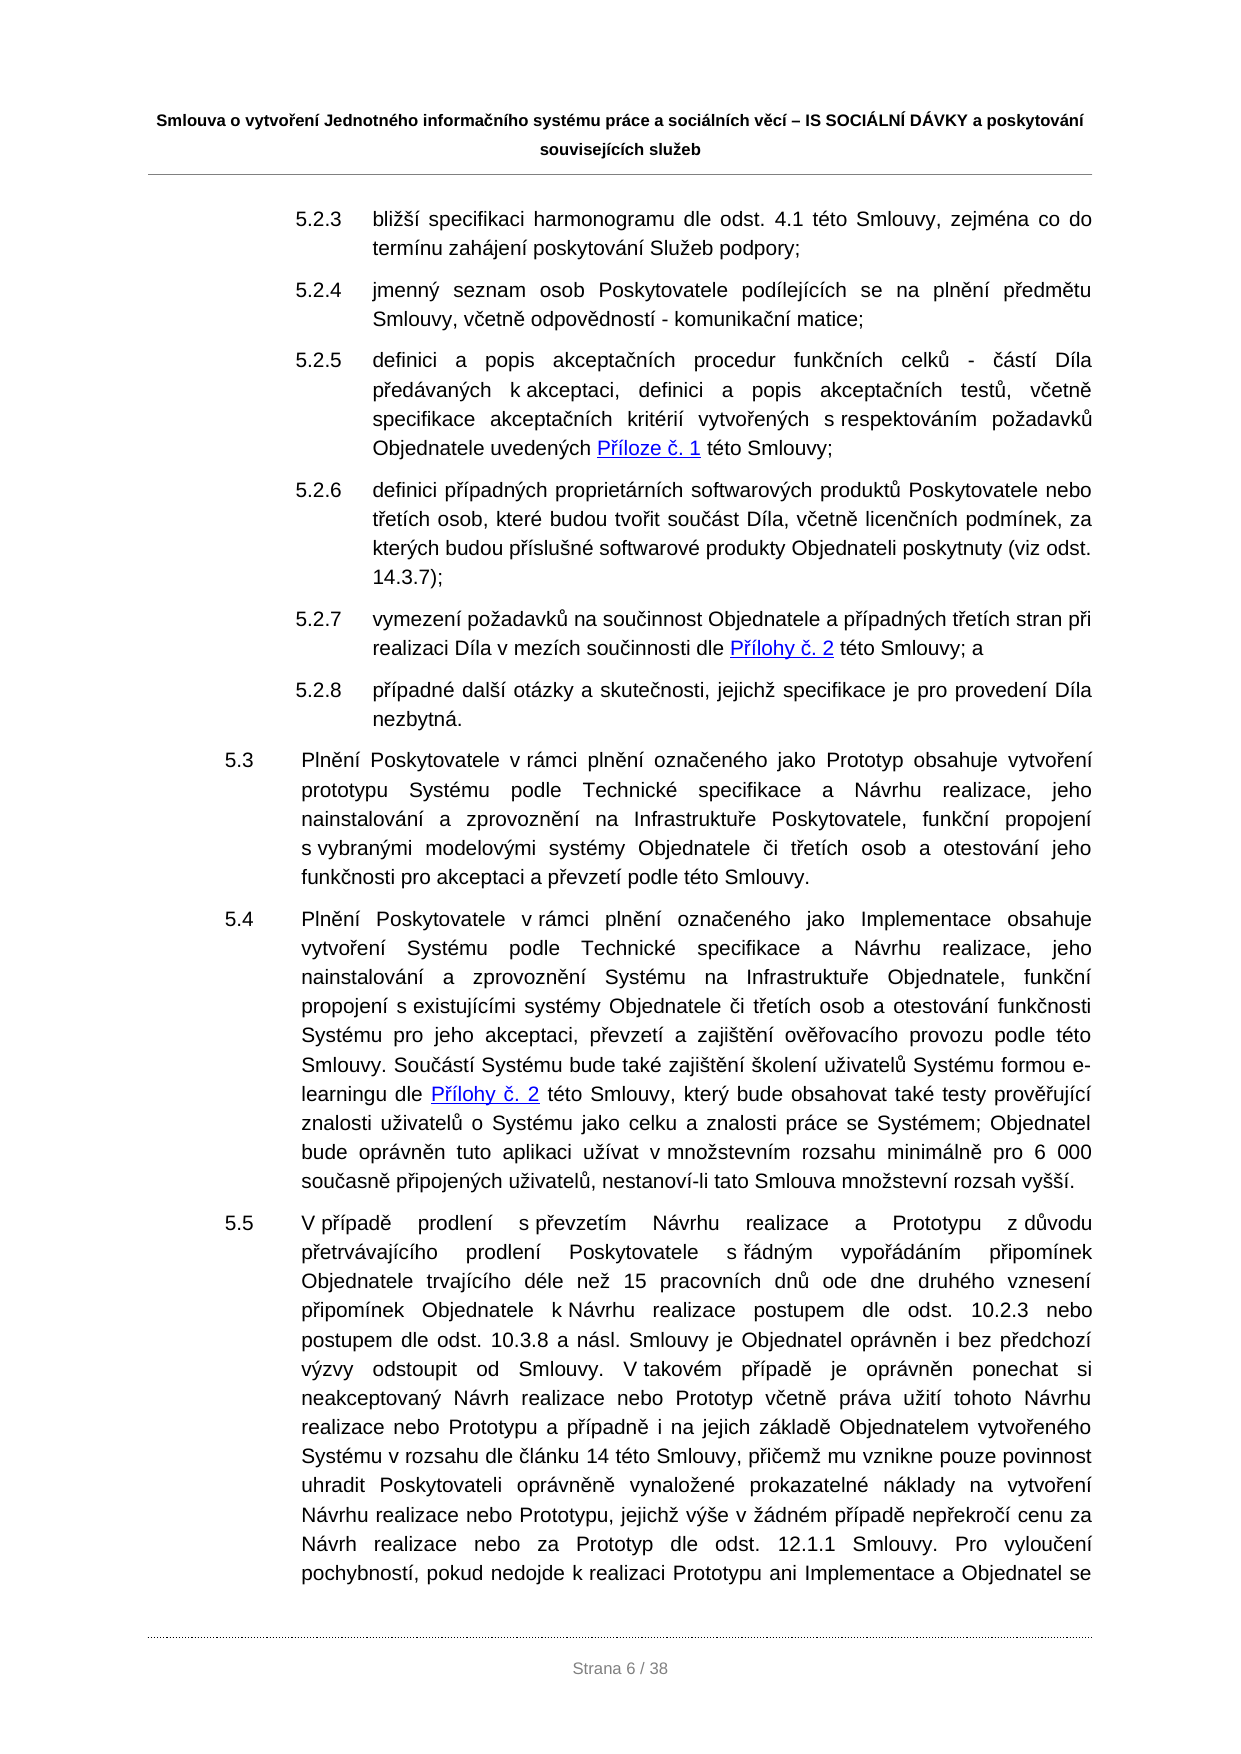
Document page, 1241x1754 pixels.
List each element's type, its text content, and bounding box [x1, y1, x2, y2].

list jmenný seznam osob Poskytovatele podílejících se na plnění předmětu Smlouvy, včetně odpovědností - komunikační matice; [295, 274, 1092, 332]
text Plnění Poskytovatele v rámci plnění označeného jako Implementace obsahuje vytvoření Systému podle Technické specifikace a Návrhu realizace, jeho nainstalování a zprovoznění Systému na Infrastruktuře Objednatele, funkční propojení s existujícími systémy Objednatele či třetích osob a otestování funkčnosti Systému pro jeho akceptaci, převzetí a zajištění ověřovacího provozu podle této Smlouvy. Součástí Systému bude také zajištění školení uživatelů Systému formou e-learningu dle Přílohy č. 2 této Smlouvy, který bude obsahovat také testy prověřující znalosti uživatelů o Systému jako celku a znalosti práce se Systémem; Objednatel bude oprávněn tuto aplikaci užívat v množstevním rozsahu minimálně pro 6 000 současně připojených uživatelů, nestanoví-li tato Smlouva množstevní rozsah vyšší. [224, 903, 1092, 1194]
list bližší specifikaci harmonogramu dle odst. 4.1 této Smlouvy, zejména co do termínu zahájení poskytování Služeb podpory; [295, 203, 1092, 261]
list definici a popis akceptačních procedur funkčních celků - částí Díla předávaných k akceptaci, definici a popis akceptačních testů, včetně specifikace akceptačních kritérií vytvořených s respektováním požadavků Objednatele uvedených Příloze č. 1 této Smlouvy; [295, 344, 1092, 461]
list definici případných proprietárních softwarových produktů Poskytovatele nebo třetích osob, které budou tvořit součást Díla, včetně licenčních podmínek, za kterých budou příslušné softwarové produkty Objednateli poskytnuty (viz odst. 14.3.7); [295, 474, 1092, 590]
list vymezení požadavků na součinnost Objednatele a případných třetích stran při realizaci Díla v mezích součinnosti dle Přílohy č. 2 této Smlouvy; a [295, 603, 1092, 661]
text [224, 1207, 1092, 1586]
text Plnění Poskytovatele v rámci plnění označeného jako Prototyp obsahuje vytvoření prototypu Systému podle Technické specifikace a Návrhu realizace, jeho nainstalování a zprovoznění na Infrastruktuře Poskytovatele, funkční propojení s vybranými modelovými systémy Objednatele či třetích osob a otestování jeho funkčnosti pro akceptaci a převzetí podle této Smlouvy. [224, 744, 1092, 890]
list případné další otázky a skutečnosti, jejichž specifikace je pro provedení Díla nezbytná. [295, 674, 1092, 732]
